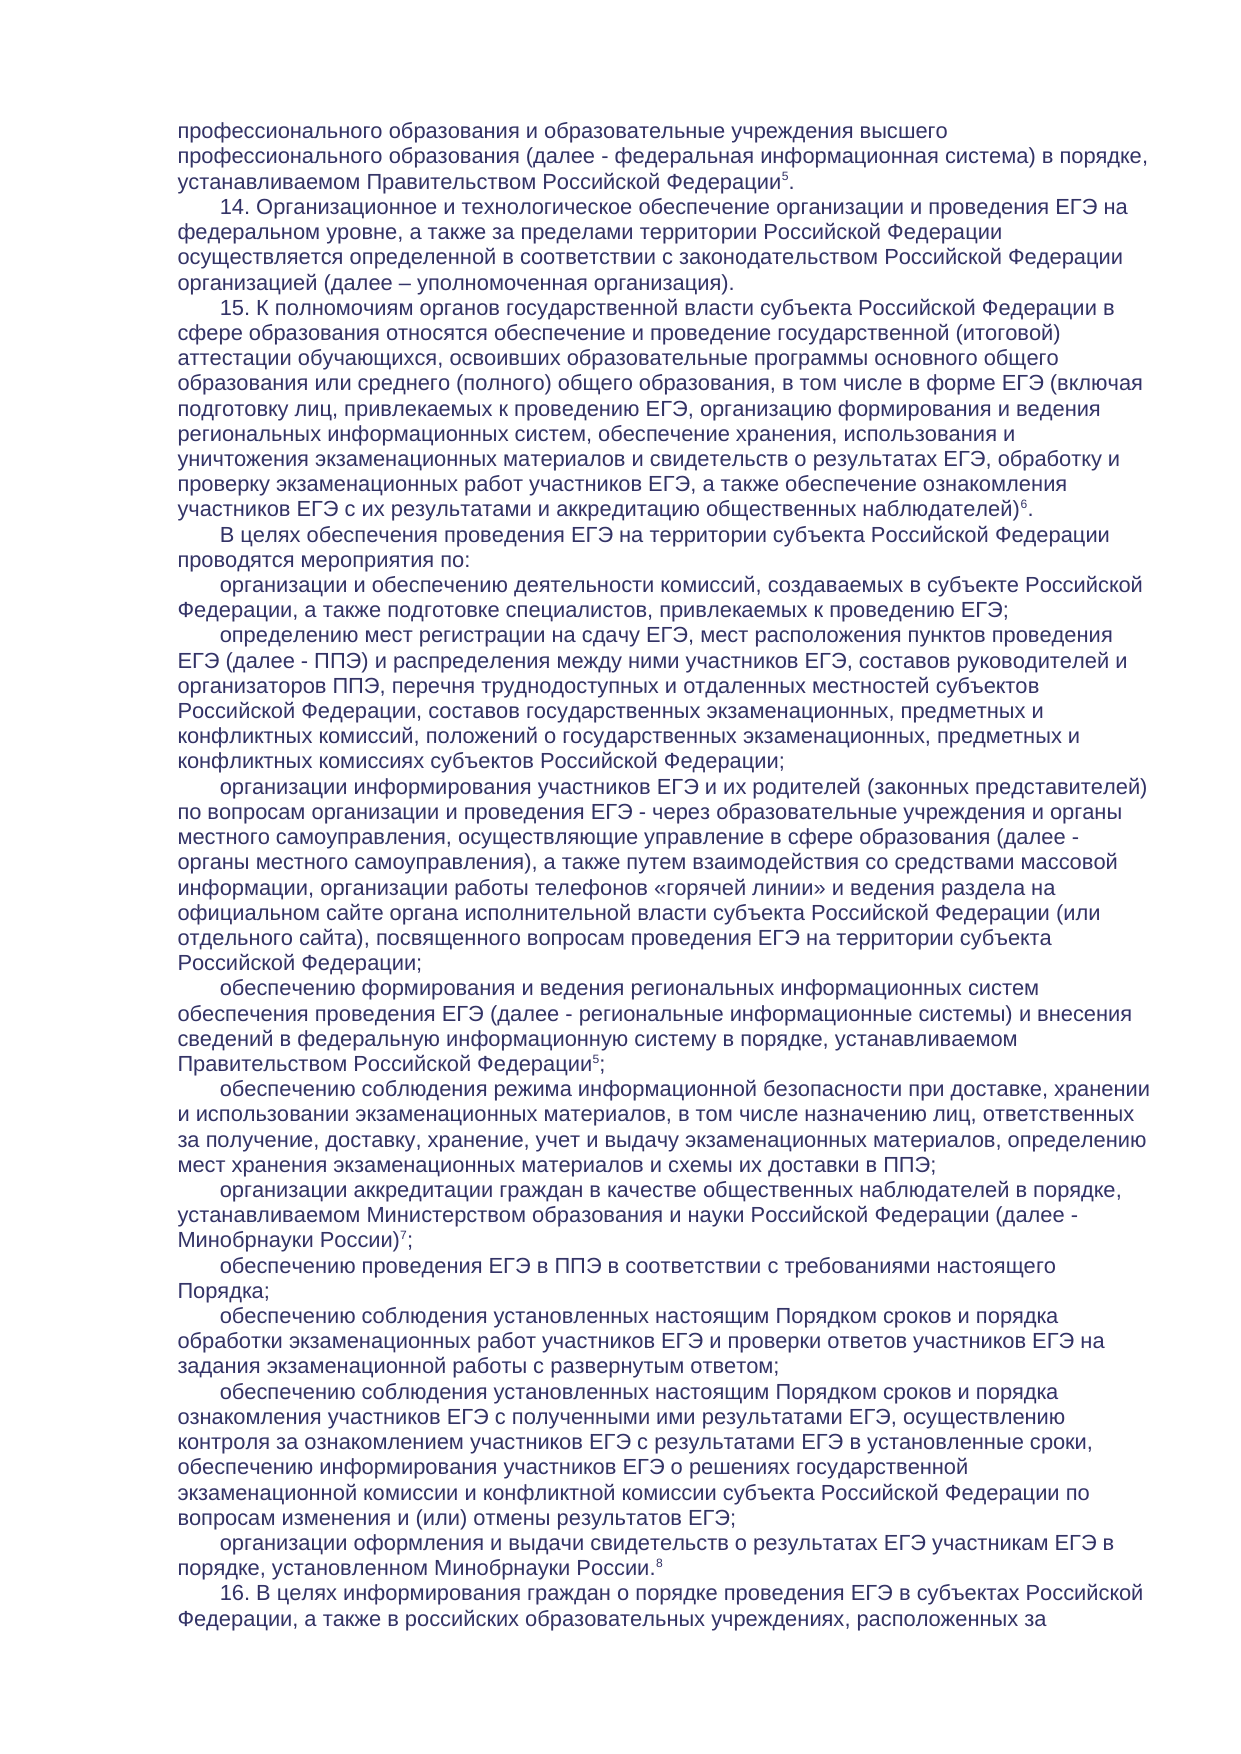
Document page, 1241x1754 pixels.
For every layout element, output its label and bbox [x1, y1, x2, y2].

text [177, 118, 1152, 1631]
